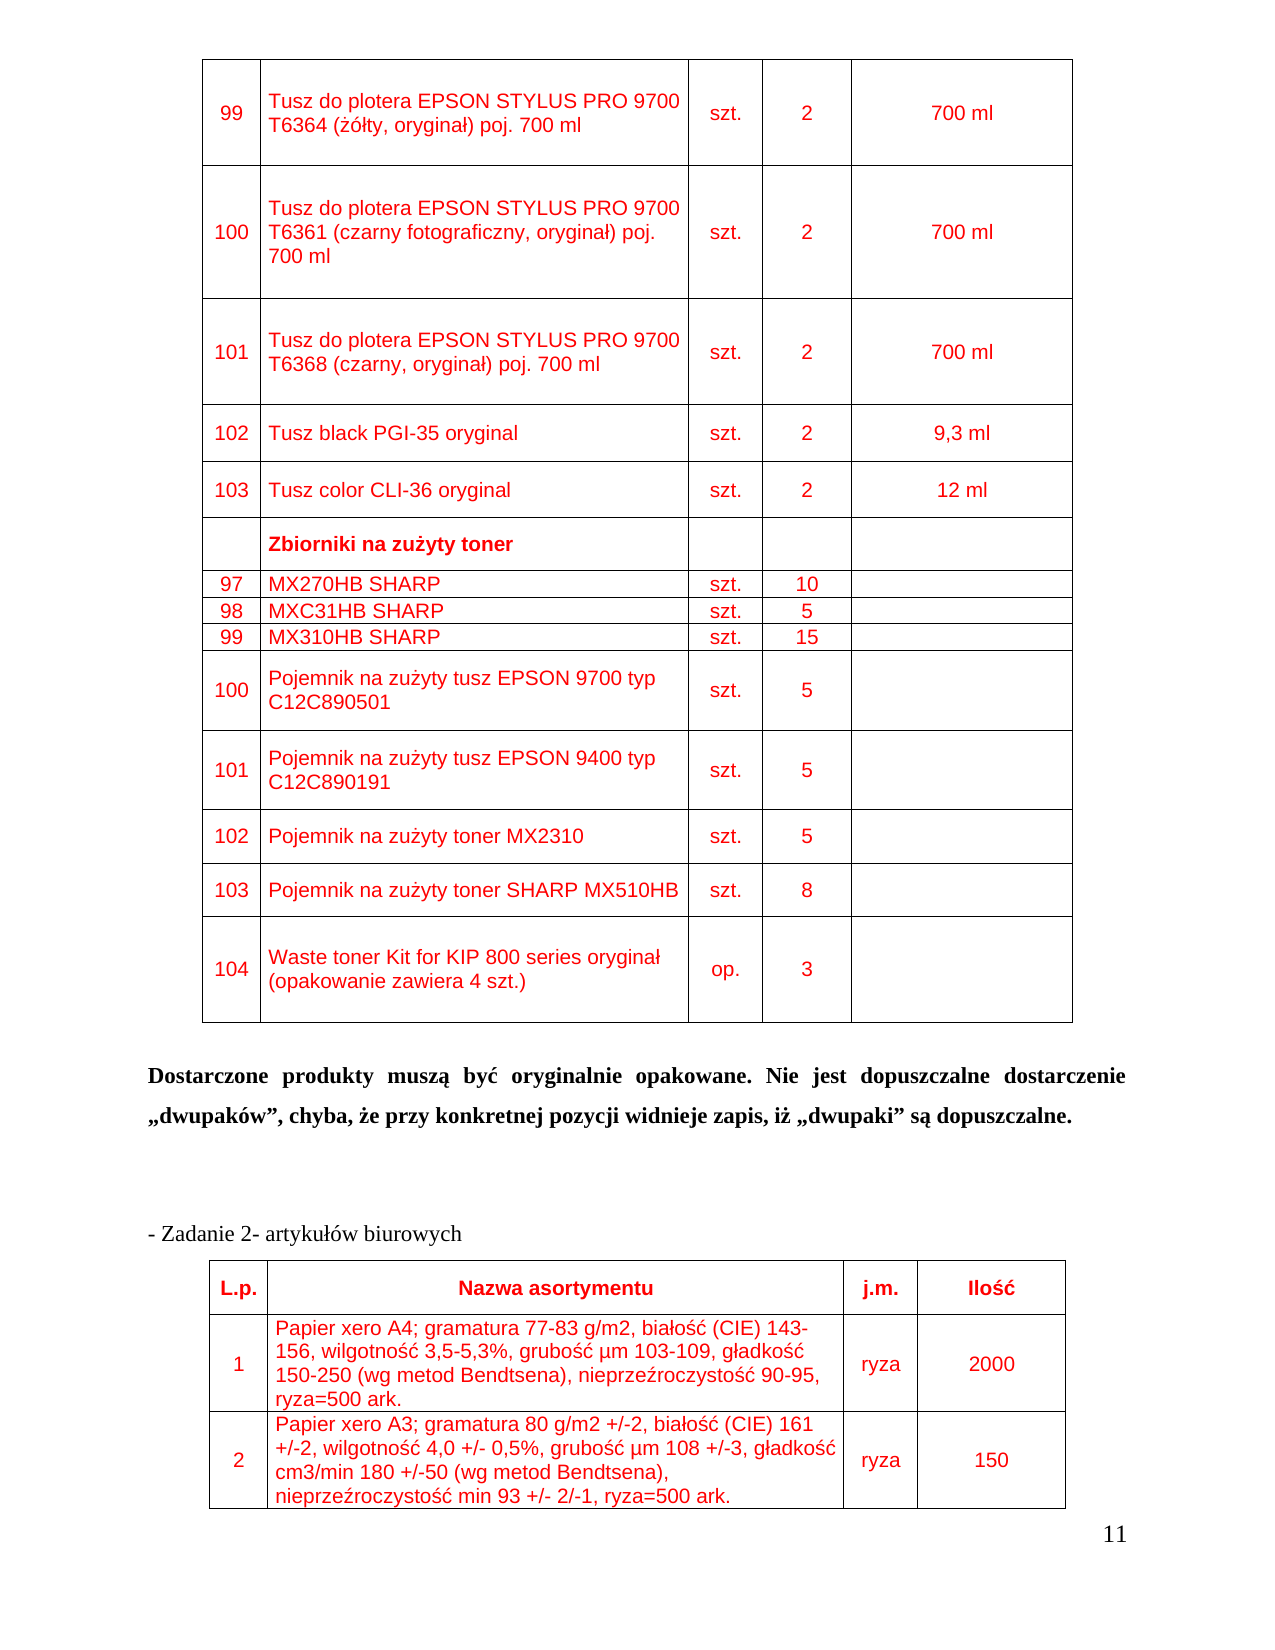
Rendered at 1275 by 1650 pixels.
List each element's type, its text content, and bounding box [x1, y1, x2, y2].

table_cell szt. [689, 299, 762, 404]
table_cell 103 [203, 864, 260, 916]
table_cell op. [689, 917, 762, 1022]
table_cell Papier xero A3; gramatura 80 g/m2 +/-2, białość (CIE) 161 +/-2, wilgotność 4,0 +/- 0,5%, grubość µm 108 +/-3, gładkość cm3/min 180 +/-50 (wg metod Bendtsena), nieprzeźroczystość min 93 +/- 2/-1, ryza=500 ark. [268, 1412, 843, 1508]
table_cell 700 ml [852, 299, 1072, 404]
table_cell MX270HB SHARP [261, 571, 688, 597]
table_cell 102 [203, 810, 260, 862]
table_cell 2 [763, 166, 851, 298]
table_cell 2 [763, 462, 851, 517]
table_cell ryza [844, 1412, 917, 1508]
table_cell 103 [203, 462, 260, 517]
table_cell 700 ml [852, 166, 1072, 298]
table_cell [852, 598, 1072, 623]
table_cell MXC31HB SHARP [261, 598, 688, 623]
table_cell [852, 864, 1072, 916]
table_cell szt. [689, 405, 762, 461]
table_cell [852, 651, 1072, 729]
table_cell 10 [763, 571, 851, 597]
text Dostarczone produkty muszą być oryginalnie opakowane. Nie jest dopuszczalne dostarczenie „dwupaków”, chyba, że przy konkretnej pozycji widnieje zapis, iż „dwupaki” są dopuszczalne. [148, 1062, 1127, 1128]
table_cell [852, 518, 1072, 570]
table_cell ryza [844, 1315, 917, 1411]
table_cell szt. [689, 864, 762, 916]
text - Zadanie 2- artykułów biurowych [148, 1220, 1127, 1247]
table_cell Pojemnik na zużyty toner MX2310 [261, 810, 688, 862]
table_cell 2 [210, 1412, 267, 1508]
table_cell szt. [689, 166, 762, 298]
table_cell 700 ml [852, 60, 1072, 165]
table_cell 102 [203, 405, 260, 461]
table_cell [852, 917, 1072, 1022]
table_cell Tusz do plotera EPSON STYLUS PRO 9700 T6364 (żółty, oryginał) poj. 700 ml [261, 60, 688, 165]
table_cell 101 [203, 731, 260, 809]
table_cell 104 [203, 917, 260, 1022]
table_cell [852, 731, 1072, 809]
table_cell Papier xero A4; gramatura 77-83 g/m2, białość (CIE) 143-156, wilgotność 3,5-5,3%, grubość µm 103-109, gładkość 150-250 (wg metod Bendtsena), nieprzeźroczystość 90-95, ryza=500 ark. [268, 1315, 843, 1411]
table_cell szt. [689, 810, 762, 862]
table_cell [689, 518, 762, 570]
table_cell 150 [918, 1412, 1065, 1508]
table_cell Tusz color CLI-36 oryginal [261, 462, 688, 517]
table_cell 99 [203, 624, 260, 650]
table_cell szt. [689, 571, 762, 597]
table_cell Tusz black PGI-35 oryginal [261, 405, 688, 461]
table_cell Pojemnik na zużyty tusz EPSON 9400 typ C12C890191 [261, 731, 688, 809]
table_cell 12 ml [852, 462, 1072, 517]
table_cell Pojemnik na zużyty tusz EPSON 9700 typ C12C890501 [261, 651, 688, 729]
table_header L.p. [210, 1261, 267, 1314]
table_cell 2 [763, 405, 851, 461]
table_cell Zbiorniki na zużyty toner [261, 518, 688, 570]
table_cell szt. [689, 651, 762, 729]
table_cell 5 [763, 810, 851, 862]
table_cell Tusz do plotera EPSON STYLUS PRO 9700 T6361 (czarny fotograficzny, oryginał) poj. 700 ml [261, 166, 688, 298]
table_cell 101 [203, 299, 260, 404]
table_cell [203, 518, 260, 570]
table_cell Waste toner Kit for KIP 800 series oryginał (opakowanie zawiera 4 szt.) [261, 917, 688, 1022]
table_cell 3 [763, 917, 851, 1022]
table_header Ilość [918, 1261, 1065, 1314]
table_cell szt. [689, 462, 762, 517]
table_cell szt. [689, 731, 762, 809]
table_cell 100 [203, 651, 260, 729]
table_cell Tusz do plotera EPSON STYLUS PRO 9700 T6368 (czarny, oryginał) poj. 700 ml [261, 299, 688, 404]
table_cell Pojemnik na zużyty toner SHARP MX510HB [261, 864, 688, 916]
table_cell 8 [763, 864, 851, 916]
table_cell 5 [763, 731, 851, 809]
table_cell 98 [203, 598, 260, 623]
table_cell 97 [203, 571, 260, 597]
table_cell 100 [203, 166, 260, 298]
table_cell [852, 810, 1072, 862]
table_cell szt. [689, 60, 762, 165]
table_cell szt. [689, 598, 762, 623]
table_cell 2000 [918, 1315, 1065, 1411]
table_cell 2 [763, 60, 851, 165]
table_cell szt. [689, 624, 762, 650]
table_cell [763, 518, 851, 570]
table_cell 1 [210, 1315, 267, 1411]
table_cell 5 [763, 651, 851, 729]
table_header j.m. [844, 1261, 917, 1314]
table_cell 15 [763, 624, 851, 650]
table_cell 99 [203, 60, 260, 165]
table_cell [852, 624, 1072, 650]
table_cell 9,3 ml [852, 405, 1072, 461]
table_cell MX310HB SHARP [261, 624, 688, 650]
table_header Nazwa asortymentu [268, 1261, 843, 1314]
table_cell 2 [763, 299, 851, 404]
table_cell [852, 571, 1072, 597]
table_cell 5 [763, 598, 851, 623]
